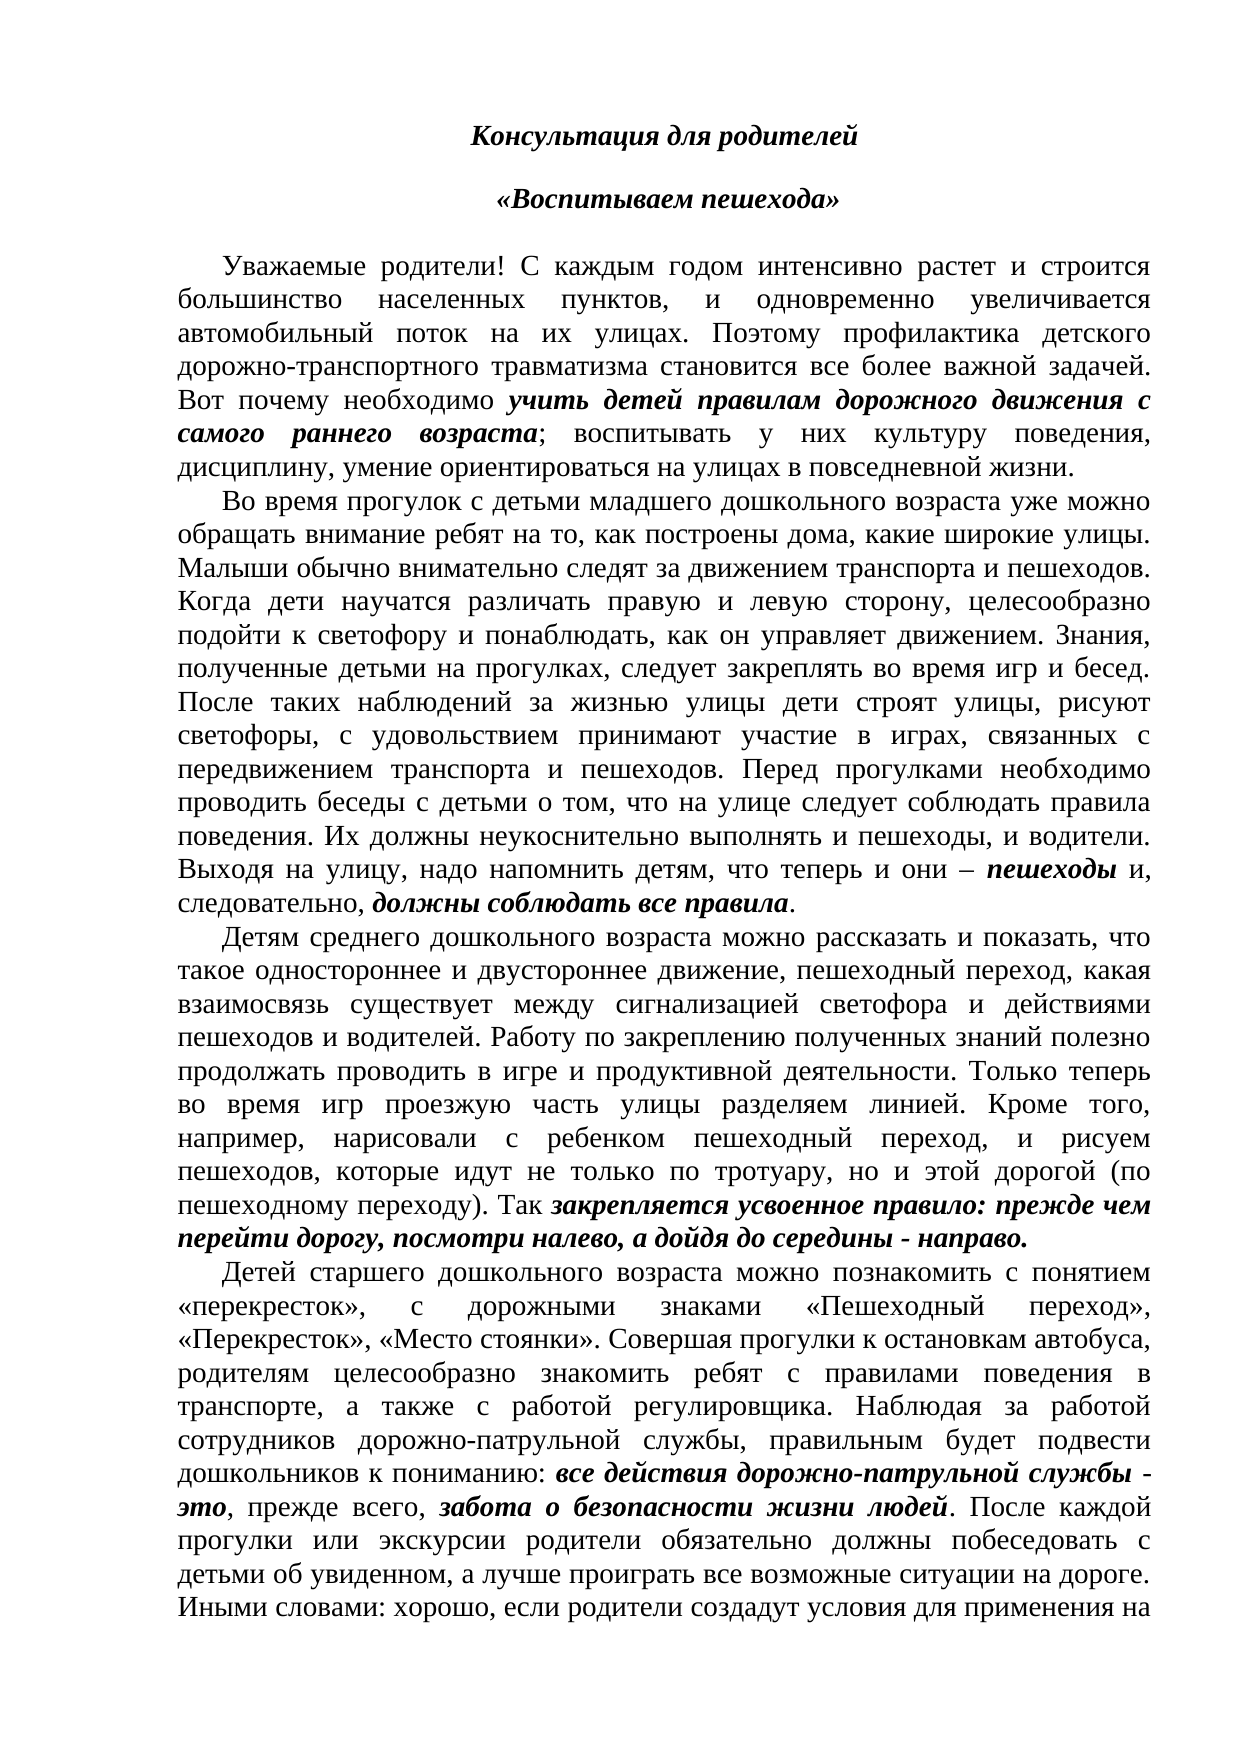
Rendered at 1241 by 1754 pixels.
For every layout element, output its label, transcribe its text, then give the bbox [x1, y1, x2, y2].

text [177, 1254, 1152, 1623]
text Уважаемые родители! С каждым годом интенсивно растет и строится большинство населенных пунктов, и одновременно увеличивается автомобильный поток на их улицах. Поэтому профилактика детского дорожно-транспортного травматизма становится все более важной задачей. Вот почему необходимо учить детей правилам дорожного движения с самого раннего возраста; воспитывать у них культуру поведения, дисциплину, умение ориентироваться на улицах в повседневной жизни. [177, 248, 1152, 483]
text Детям среднего дошкольного возраста можно рассказать и показать, что такое одностороннее и двустороннее движение, пешеходный переход, какая взаимосвязь существует между сигнализацией светофора и действиями пешеходов и водителей. Работу по закреплению полученных знаний полезно продолжать проводить в игре и продуктивной деятельности. Только теперь во время игр проезжую часть улицы разделяем линией. Кроме того, например, нарисовали с ребенком пешеходный переход, и рисуем пешеходов, которые идут не только по тротуару, но и этой дорогой (по пешеходному переходу). Так закрепляется усвоенное правило: прежде чем перейти дорогу, посмотри налево, а дойдя до середины - направо. [177, 919, 1152, 1254]
text Во время прогулок с детьми младшего дошкольного возраста уже можно обращать внимание ребят на то, как построены дома, какие широкие улицы. Малыши обычно внимательно следят за движением транспорта и пешеходов. Когда дети научатся различать правую и левую сторону, целесообразно подойти к светофору и понаблюдать, как он управляет движением. Знания, полученные детьми на прогулках, следует закреплять во время игр и бесед. После таких наблюдений за жизнью улицы дети строят улицы, рисуют светофоры, с удовольствием принимают участие в играх, связанных с передвижением транспорта и пешеходов. Перед прогулками необходимо проводить беседы с детьми о том, что на улице следует соблюдать правила поведения. Их должны неукоснительно выполнять и пешеходы, и водители. Выходя на улицу, надо напомнить детям, что теперь и они – пешеходы и, следовательно, должны соблюдать все правила. [177, 483, 1152, 919]
text «Воспитываем пешехода» [177, 181, 1152, 214]
text Консультация для родителей [177, 118, 1152, 152]
